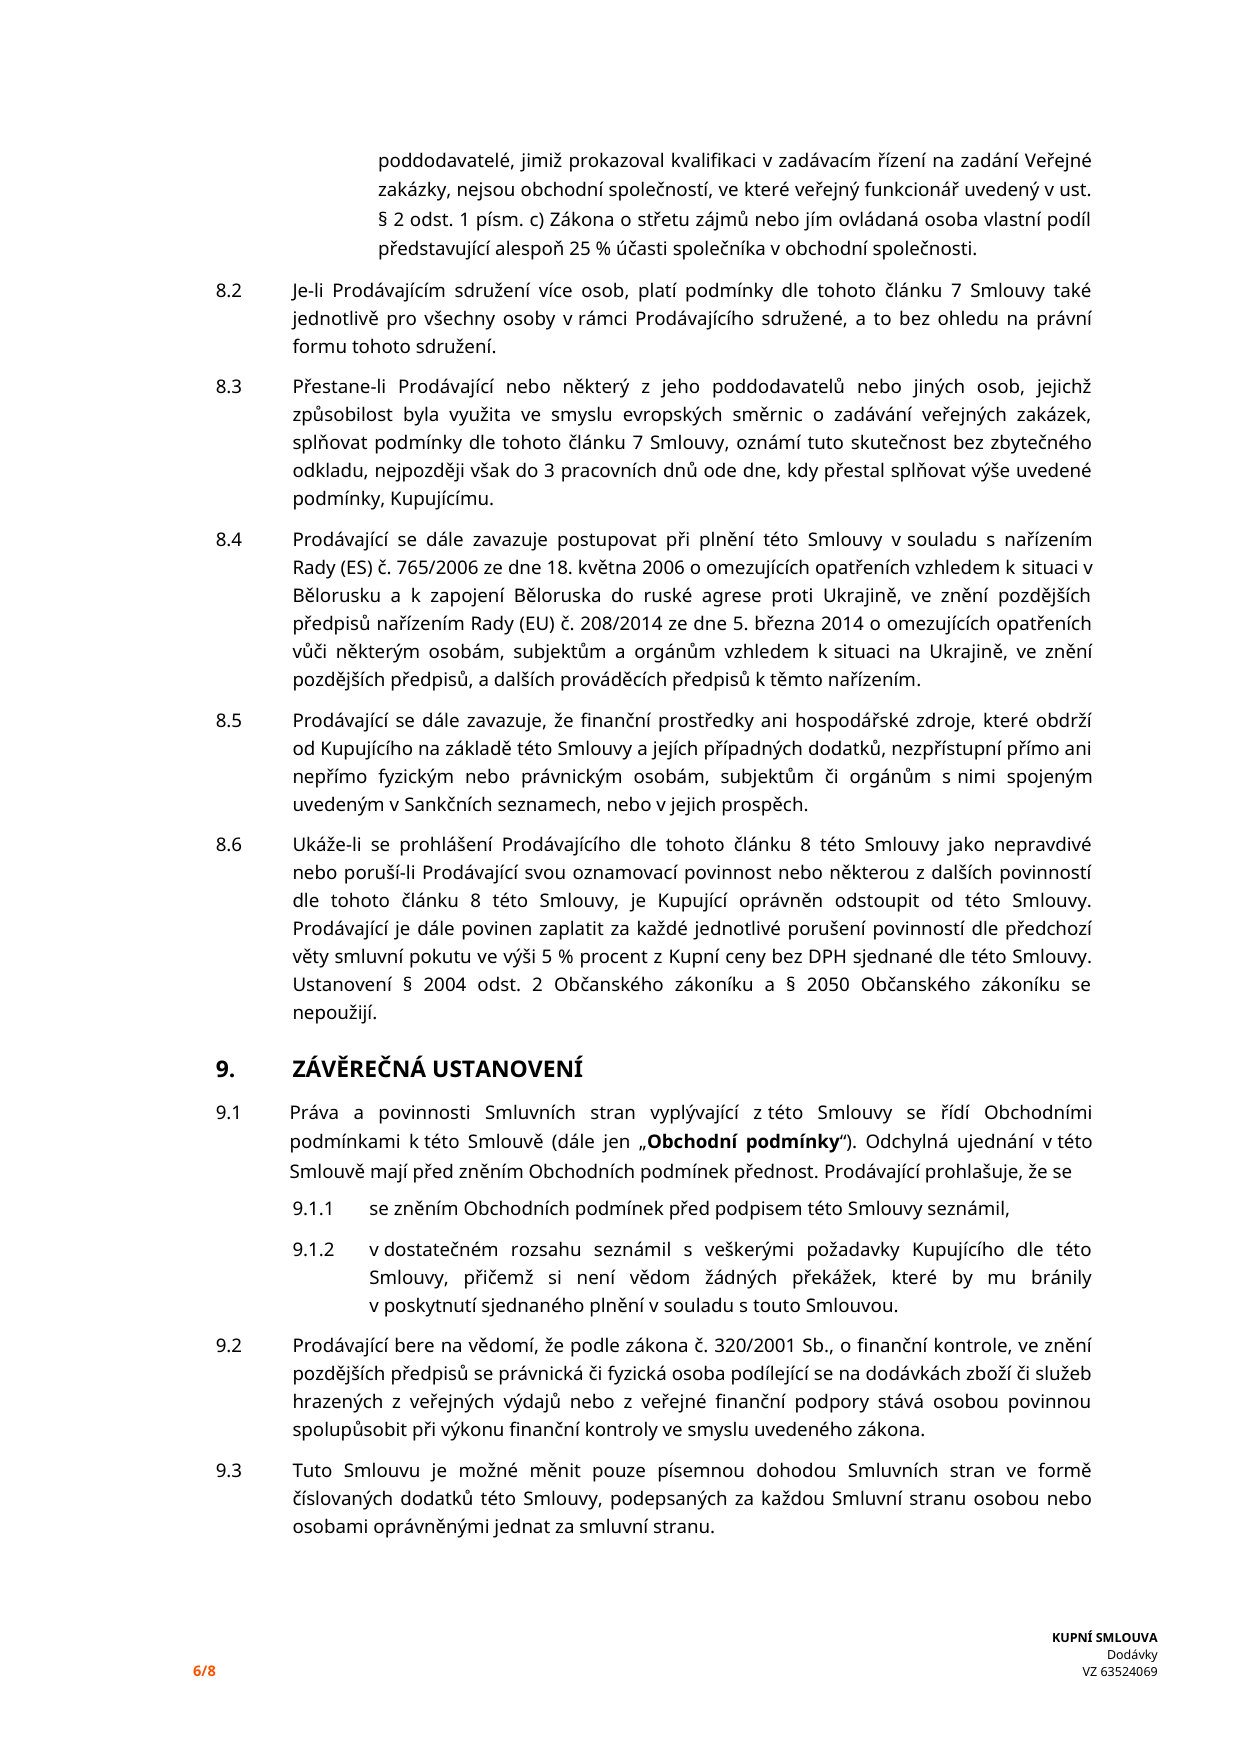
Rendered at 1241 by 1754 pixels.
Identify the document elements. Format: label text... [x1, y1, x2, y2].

list Je-li Prodávajícím sdružení více osob, platí podmínky dle tohoto článku 7 Smlouvy také jednotlivě pro všechny osoby v rámci Prodávajícího sdružené, a to bez ohledu na právní formu tohoto sdružení. [216, 277, 1093, 359]
text se zněním Obchodních podmínek před podpisem této Smlouvy seznámil, [292, 1196, 1093, 1221]
text ZÁVĚREČNÁ USTANOVENÍ [216, 1053, 1093, 1084]
text Prodávající bere na vědomí, že podle zákona č. 320/2001 Sb., o finanční kontrole, ve znění pozdějších předpisů se právnická či fyzická osoba podílející se na dodávkách zboží či služeb hrazených z veřejných výdajů nebo z veřejné finanční podpory stává osobou povinnou spolupůsobit při výkonu finanční kontroly ve smyslu uvedeného zákona. [216, 1333, 1093, 1442]
list Přestane-li Prodávající nebo některý z jeho poddodavatelů nebo jiných osob, jejichž způsobilost byla využita ve smyslu evropských směrnic o zadávání veřejných zakázek, splňovat podmínky dle tohoto článku 7 Smlouvy, oznámí tuto skutečnost bez zbytečného odkladu, nejpozději však do 3 pracovních dnů ode dne, kdy přestal splňovat výše uvedené podmínky, Kupujícímu. [216, 374, 1093, 511]
list Prodávající se dále zavazuje postupovat při plnění této Smlouvy v souladu s nařízením Rady (ES) č. 765/2006 ze dne 18. května 2006 o omezujících opatřeních vzhledem k situaci v Bělorusku a k zapojení Běloruska do ruské agrese proti Ukrajině, ve znění pozdějších předpisů nařízením Rady (EU) č. 208/2014 ze dne 5. března 2014 o omezujících opatřeních vůči některým osobám, subjektům a orgánům vzhledem k situaci na Ukrajině, ve znění pozdějších předpisů, a dalších prováděcích předpisů k těmto nařízením. [216, 526, 1093, 692]
text Tuto Smlouvu je možné měnit pouze písemnou dohodou Smluvních stran ve formě číslovaných dodatků této Smlouvy, podepsaných za každou Smluvní stranu osobou nebo osobami oprávněnými jednat za smluvní stranu. [216, 1457, 1093, 1539]
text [334, 147, 1093, 261]
text Ukáže-li se prohlášení Prodávajícího dle tohoto článku 8 této Smlouvy jako nepravdivé nebo poruší-li Prodávající svou oznamovací povinnost nebo některou z dalších povinností dle tohoto článku 8 této Smlouvy, je Kupující oprávněn odstoupit od této Smlouvy. Prodávající je dále povinen zaplatit za každé jednotlivé porušení povinností dle předchozí věty smluvní pokutu ve výši 5 % procent z Kupní ceny bez DPH sjednané dle této Smlouvy. Ustanovení § 2004 odst. 2 Občanského zákoníku a § 2050 Občanského zákoníku se nepoužijí. [216, 831, 1093, 1025]
list Prodávající se dále zavazuje, že finanční prostředky ani hospodářské zdroje, které obdrží od Kupujícího na základě této Smlouvy a jejích případných dodatků, nezpřístupní přímo ani nepřímo fyzickým nebo právnickým osobám, subjektům či orgánům s nimi spojeným uvedeným v Sankčních seznamech, nebo v jejich prospěch. [216, 707, 1093, 816]
list Práva a povinnosti Smluvních stran vyplývající z této Smlouvy se řídí Obchodními podmínkami k této Smlouvě (dále jen „Obchodní podmínky“). Odchylná ujednání v této Smlouvě mají před zněním Obchodních podmínek přednost. Prodávající prohlašuje, že se [216, 1099, 1093, 1183]
text v dostatečném rozsahu seznámil s veškerými požadavky Kupujícího dle této Smlouvy, přičemž si není vědom žádných překážek, které by mu bránily v poskytnutí sjednaného plnění v souladu s touto Smlouvou. [292, 1236, 1093, 1318]
